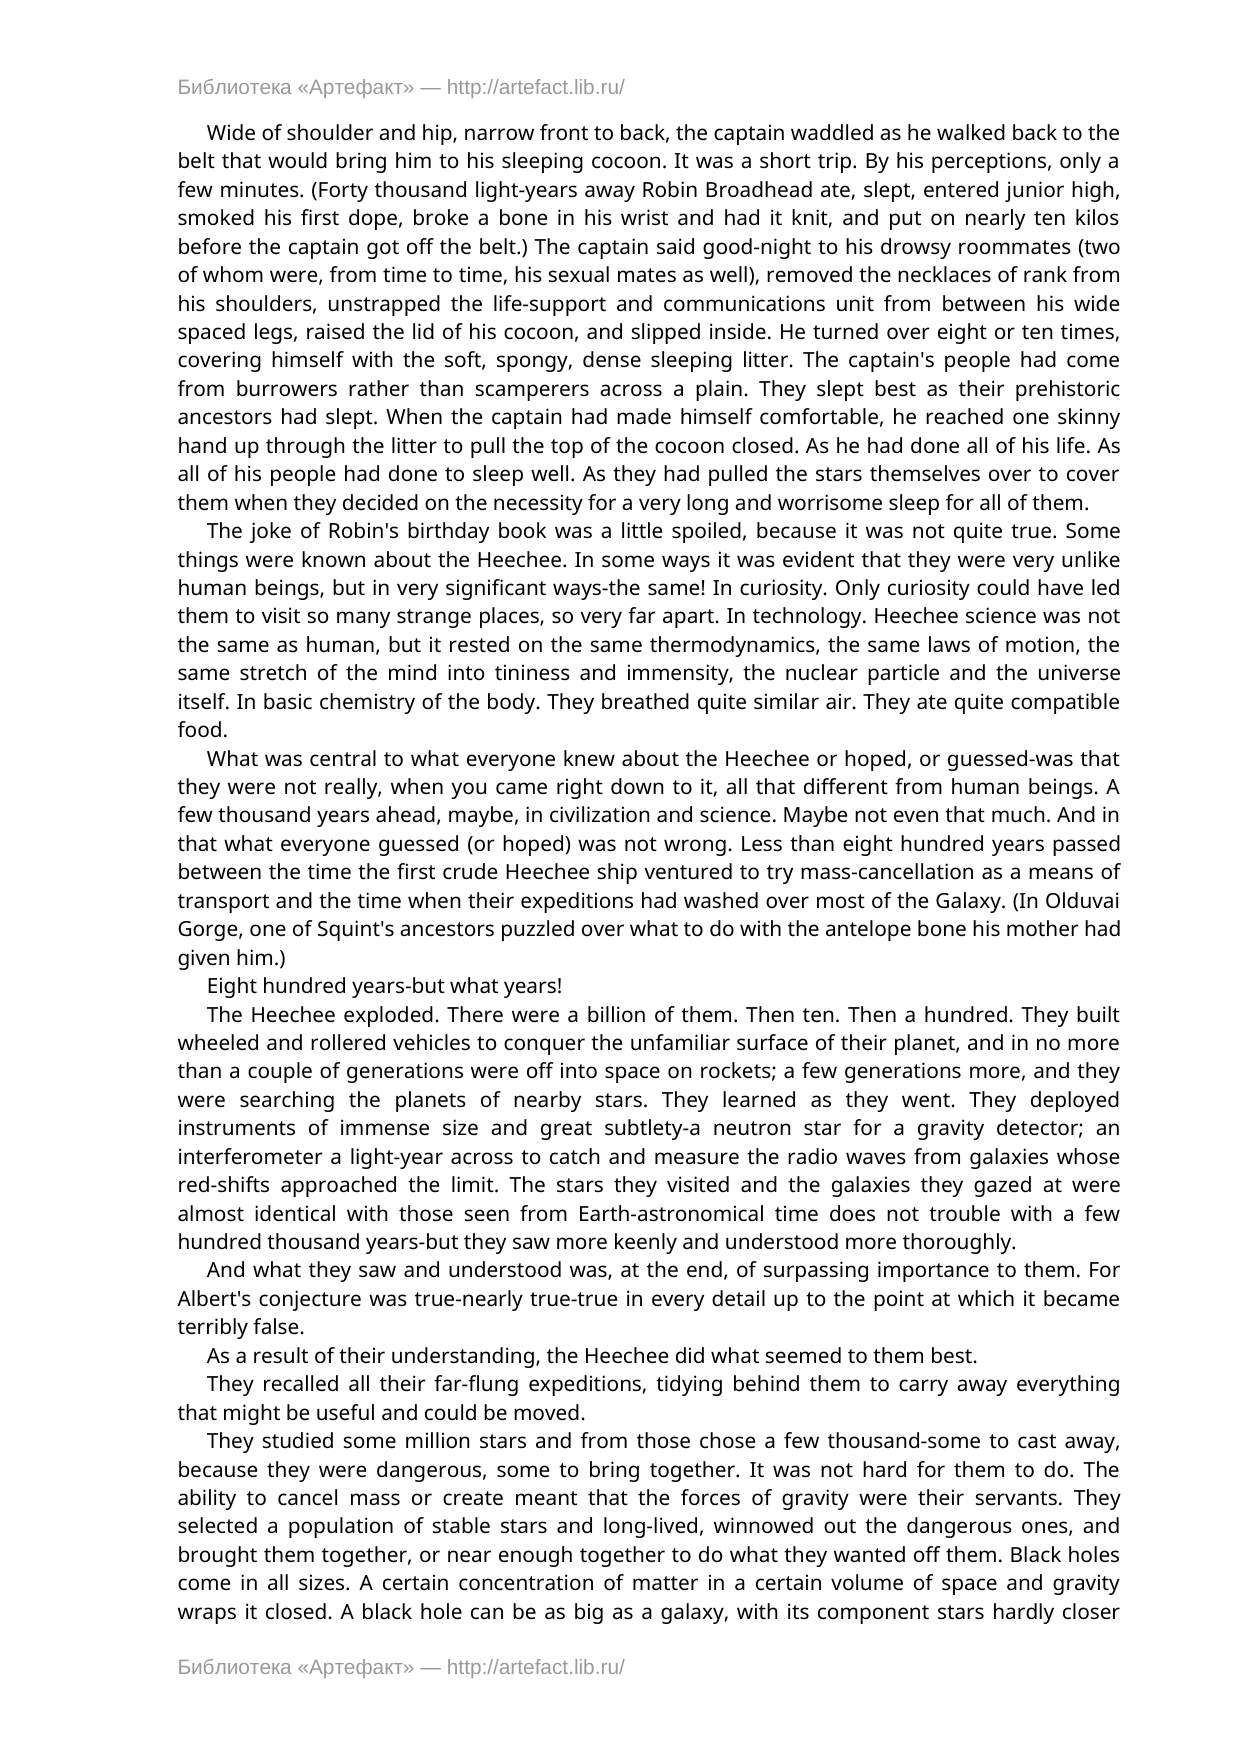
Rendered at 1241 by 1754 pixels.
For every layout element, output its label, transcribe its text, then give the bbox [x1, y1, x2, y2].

text As a result of their understanding, the Heechee did what seemed to them best. [177, 1341, 1122, 1369]
text And what they saw and understood was, at the end, of surpassing importance to them. For Albert's conjecture was true-nearly true-true in every detail up to the point at which it became terribly false. [177, 1256, 1122, 1341]
text Wide of shoulder and hip, narrow front to back, the captain waddled as he walked back to the belt that would bring him to his sleeping cocoon. It was a short trip. By his perceptions, only a few minutes. (Forty thousand light-years away Robin Broadhead ate, slept, entered junior high, smoked his first dope, broke a bone in his wrist and had it knit, and put on nearly ten kilos before the captain got off the belt.) The captain said good-night to his drowsy roommates (two of whom were, from time to time, his sexual mates as well), removed the necklaces of rank from his shoulders, unstrapped the life-support and communications unit from between his wide spaced legs, raised the lid of his cocoon, and slipped inside. He turned over eight or ten times, covering himself with the soft, spongy, dense sleeping litter. The captain's people had come from burrowers rather than scamperers across a plain. They slept best as their prehistoric ancestors had slept. When the captain had made himself comfortable, he reached one skinny hand up through the litter to pull the top of the cocoon closed. As he had done all of his life. As all of his people had done to sleep well. As they had pulled the stars themselves over to cover them when they decided on the necessity for a very long and worrisome sleep for all of them. [177, 118, 1122, 516]
text The joke of Robin's birthday book was a little spoiled, because it was not quite true. Some things were known about the Heechee. In some ways it was evident that they were very unlike human beings, but in very significant ways-the same! In curiosity. Only curiosity could have led them to visit so many strange places, so very far apart. In technology. Heechee science was not the same as human, but it rested on the same thermodynamics, the same laws of motion, the same stretch of the mind into tininess and immensity, the nuclear particle and the universe itself. In basic chemistry of the body. They breathed quite similar air. They ate quite compatible food. [177, 516, 1122, 744]
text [177, 1426, 1122, 1625]
text What was central to what everyone knew about the Heechee or hoped, or guessed-was that they were not really, when you came right down to it, all that different from human beings. A few thousand years ahead, maybe, in civilization and science. Maybe not even that much. And in that what everyone guessed (or hoped) was not wrong. Less than eight hundred years passed between the time the first crude Heechee ship ventured to try mass-cancellation as a means of transport and the time when their expeditions had washed over most of the Galaxy. (In Olduvai Gorge, one of Squint's ancestors puzzled over what to do with the antelope bone his mother had given him.) [177, 744, 1122, 971]
text Eight hundred years-but what years! [177, 971, 1122, 1000]
text They recalled all their far-flung expeditions, tidying behind them to carry away everything that might be useful and could be moved. [177, 1369, 1122, 1426]
text The Heechee exploded. There were a billion of them. Then ten. Then a hundred. They built wheeled and rollered vehicles to conquer the unfamiliar surface of their planet, and in no more than a couple of generations were off into space on rockets; a few generations more, and they were searching the planets of nearby stars. They learned as they went. They deployed instruments of immense size and great subtlety-a neutron star for a gravity detector; an interferometer a light-year across to catch and measure the radio waves from galaxies whose red-shifts approached the limit. The stars they visited and the galaxies they gazed at were almost identical with those seen from Earth-astronomical time does not trouble with a few hundred thousand years-but they saw more keenly and understood more thoroughly. [177, 1000, 1122, 1256]
